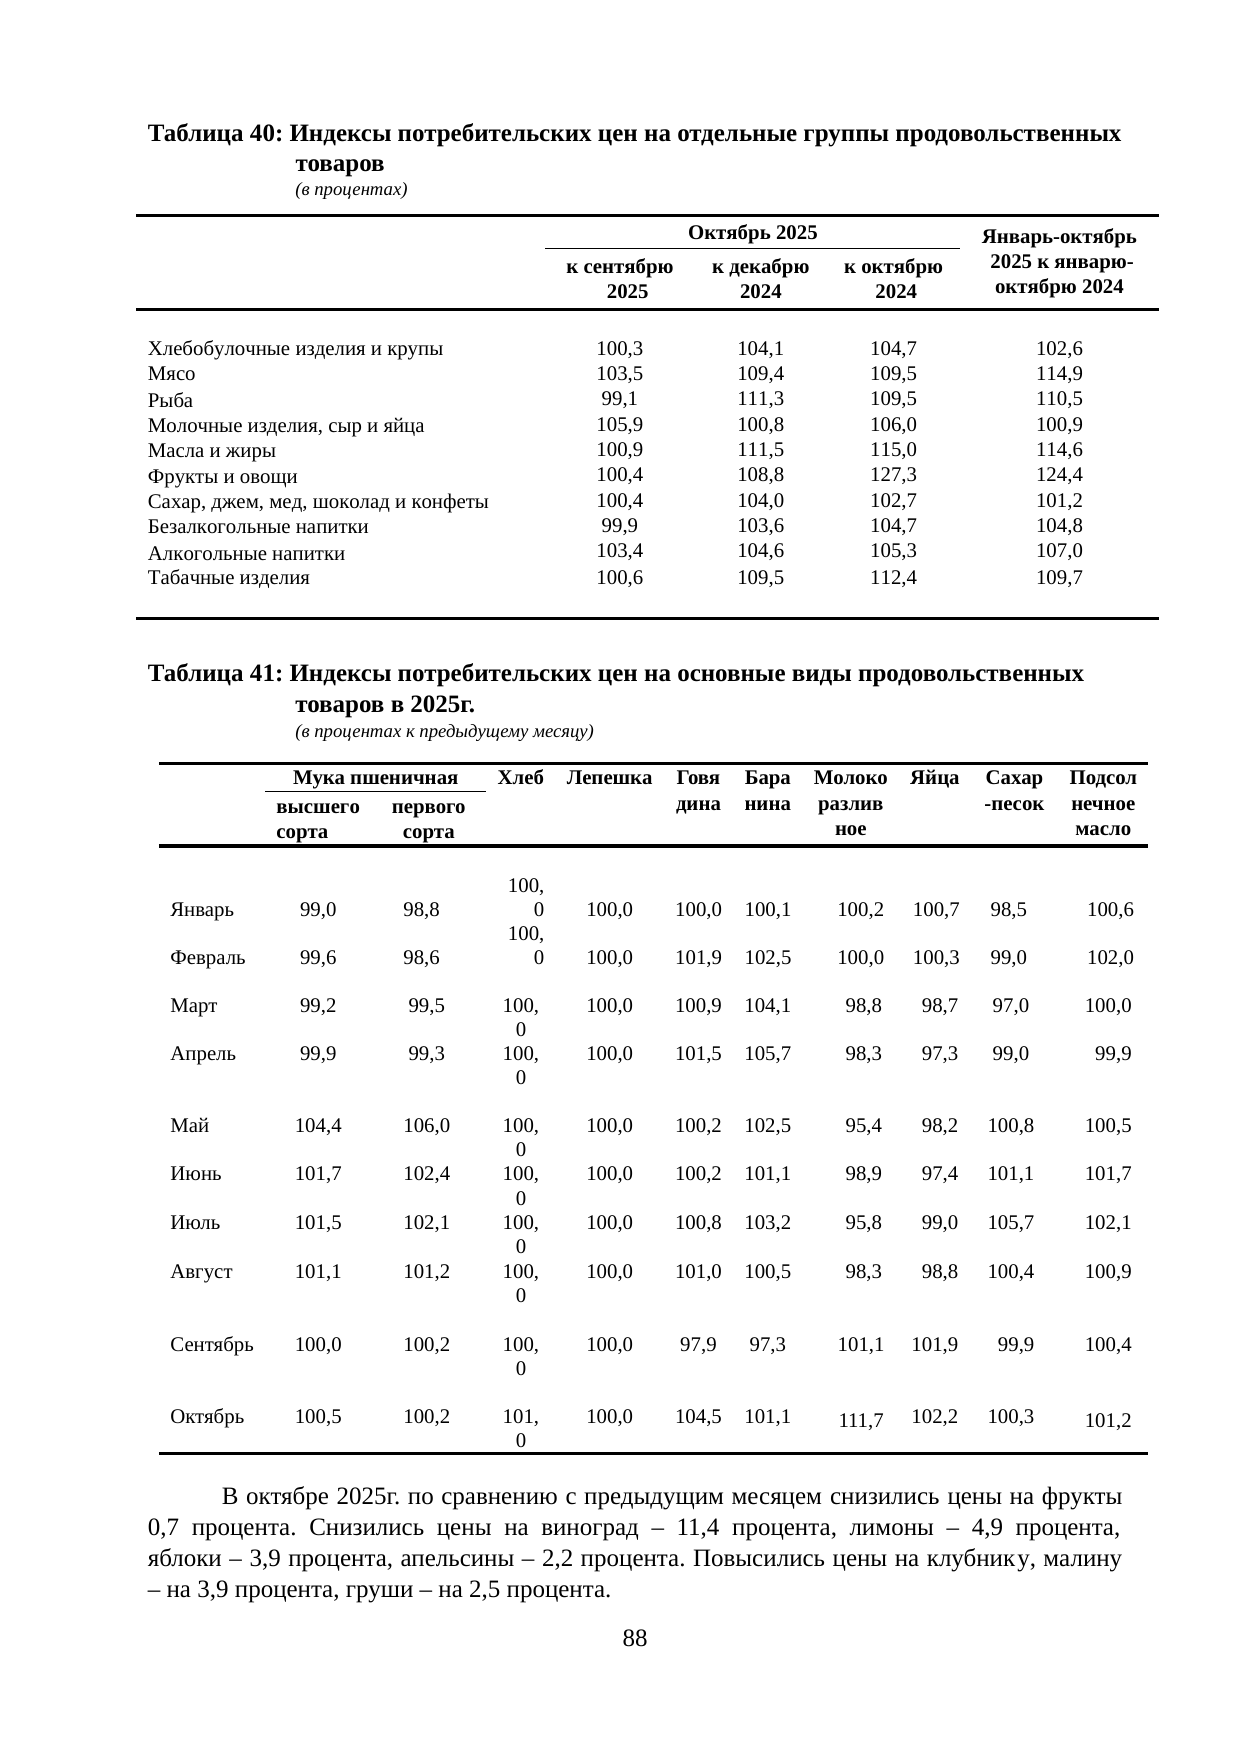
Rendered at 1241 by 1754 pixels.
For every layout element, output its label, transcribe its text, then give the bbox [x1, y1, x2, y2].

text Таблица 41: Индексы потребительских цен на основные виды продовольственных [148, 658, 1122, 687]
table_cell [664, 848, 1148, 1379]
text (в процентах) [295, 178, 1122, 200]
text (в процентах к предыдущему месяцу) [295, 720, 1122, 742]
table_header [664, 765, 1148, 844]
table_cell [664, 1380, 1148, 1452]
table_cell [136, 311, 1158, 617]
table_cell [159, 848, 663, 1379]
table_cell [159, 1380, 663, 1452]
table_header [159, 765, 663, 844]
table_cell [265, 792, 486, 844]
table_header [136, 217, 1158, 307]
text В октябре 2025г. по сравнению с предыдущим месяцем снизились цены на фрукты 0,7 процента. Снизились цены на виноград – 11,4 процента, лимоны – 4,9 процента, яблоки – 3,9 процента, апельсины – 2,2 процента. Повысились цены на клубнику, малину – на 3,9 процента, груши – на 2,5 процента. [148, 1481, 1122, 1603]
text Таблица 40: Индексы потребительских цен на отдельные группы продовольственных товаров [148, 118, 1122, 177]
text товаров в 2025г. [295, 689, 1122, 718]
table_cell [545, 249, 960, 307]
